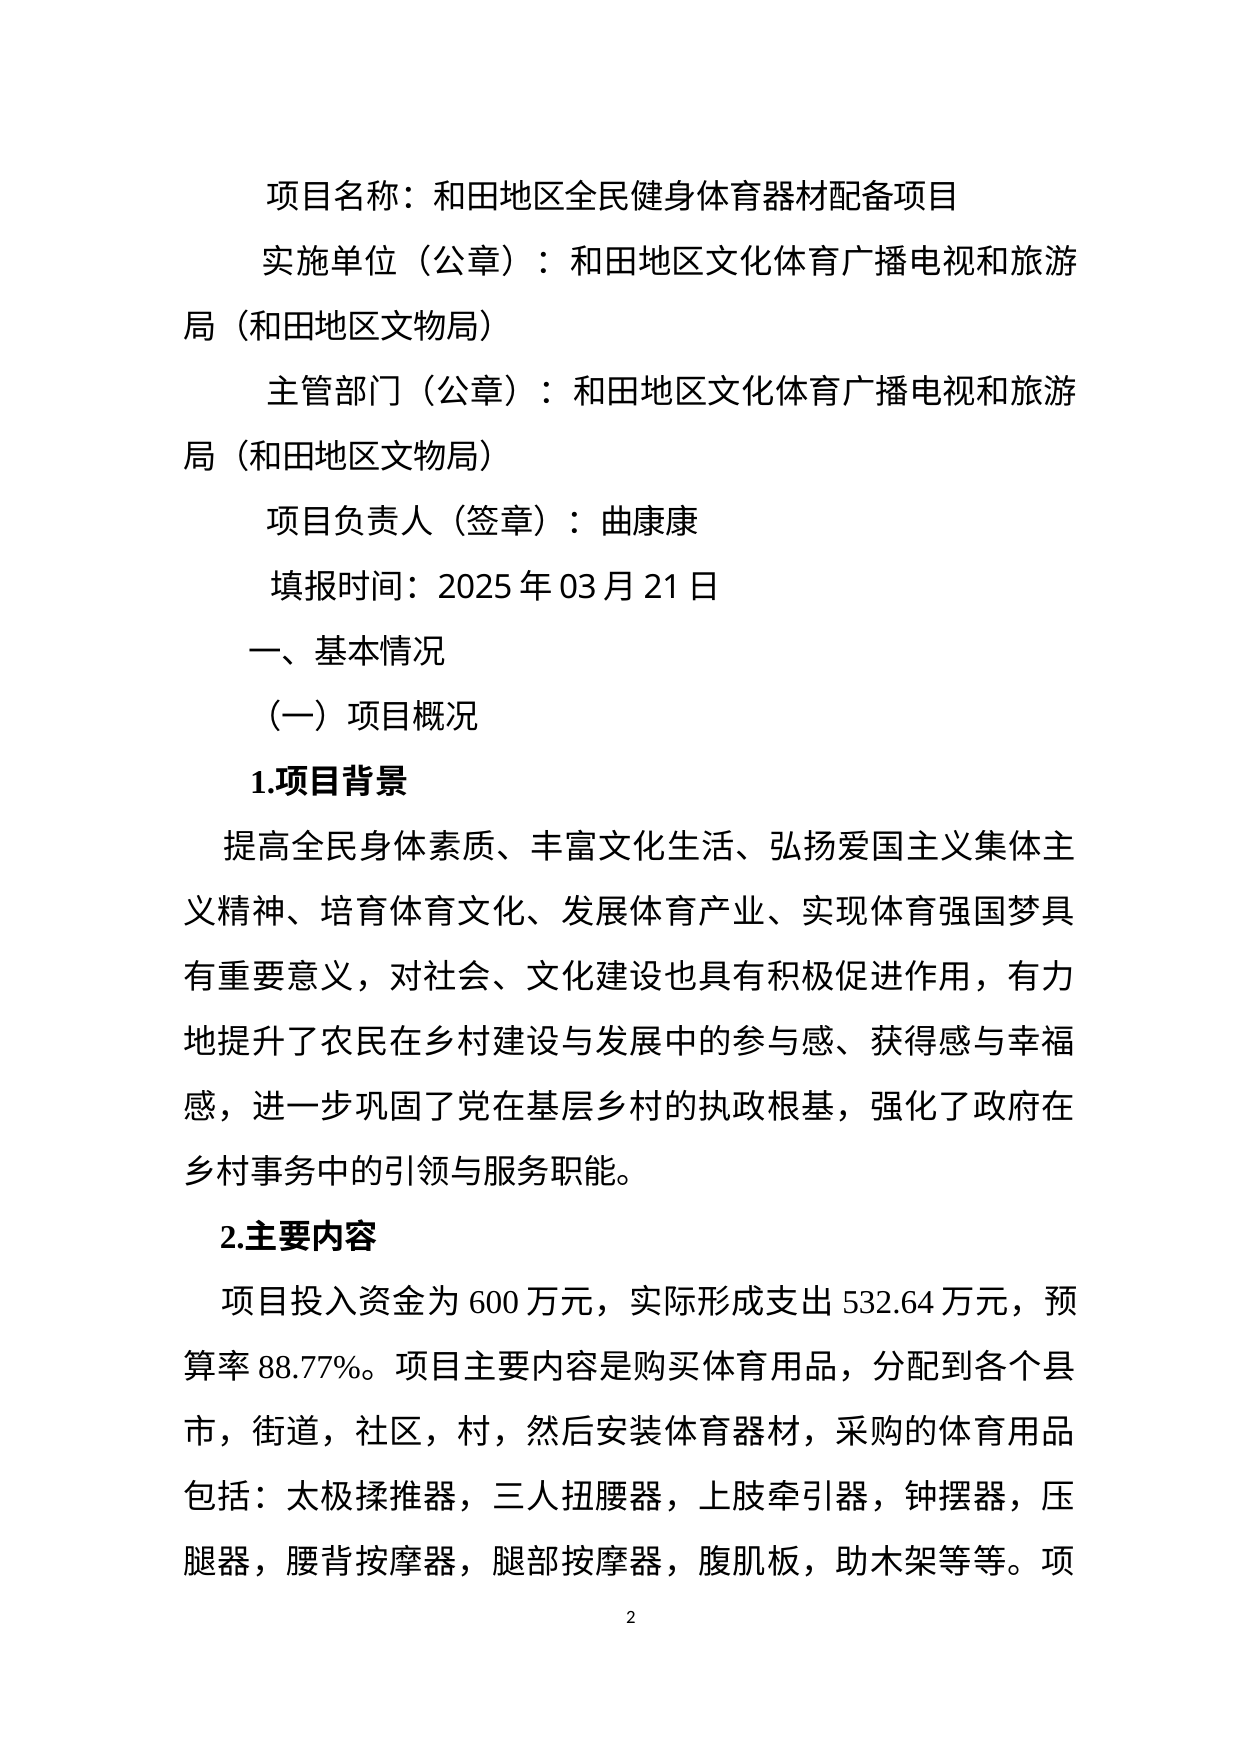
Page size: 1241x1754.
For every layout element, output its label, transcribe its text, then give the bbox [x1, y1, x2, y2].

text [183, 747, 1078, 1592]
text 项目名称：和田地区全民健身体育器材配备项目 [183, 162, 1078, 227]
text 项目负责人（签章）：曲康康 [183, 487, 1078, 552]
text 一、基本情况 [183, 617, 1078, 682]
text 主管部门（公章）：和田地区文化体育广播电视和旅游局（和田地区文物局） [183, 357, 1078, 487]
text 实施单位（公章）：和田地区文化体育广播电视和旅游局（和田地区文物局） [183, 227, 1078, 357]
text 填报时间：2025年03月21日 [211, 552, 1078, 617]
text （一）项目概况 [183, 682, 1078, 747]
